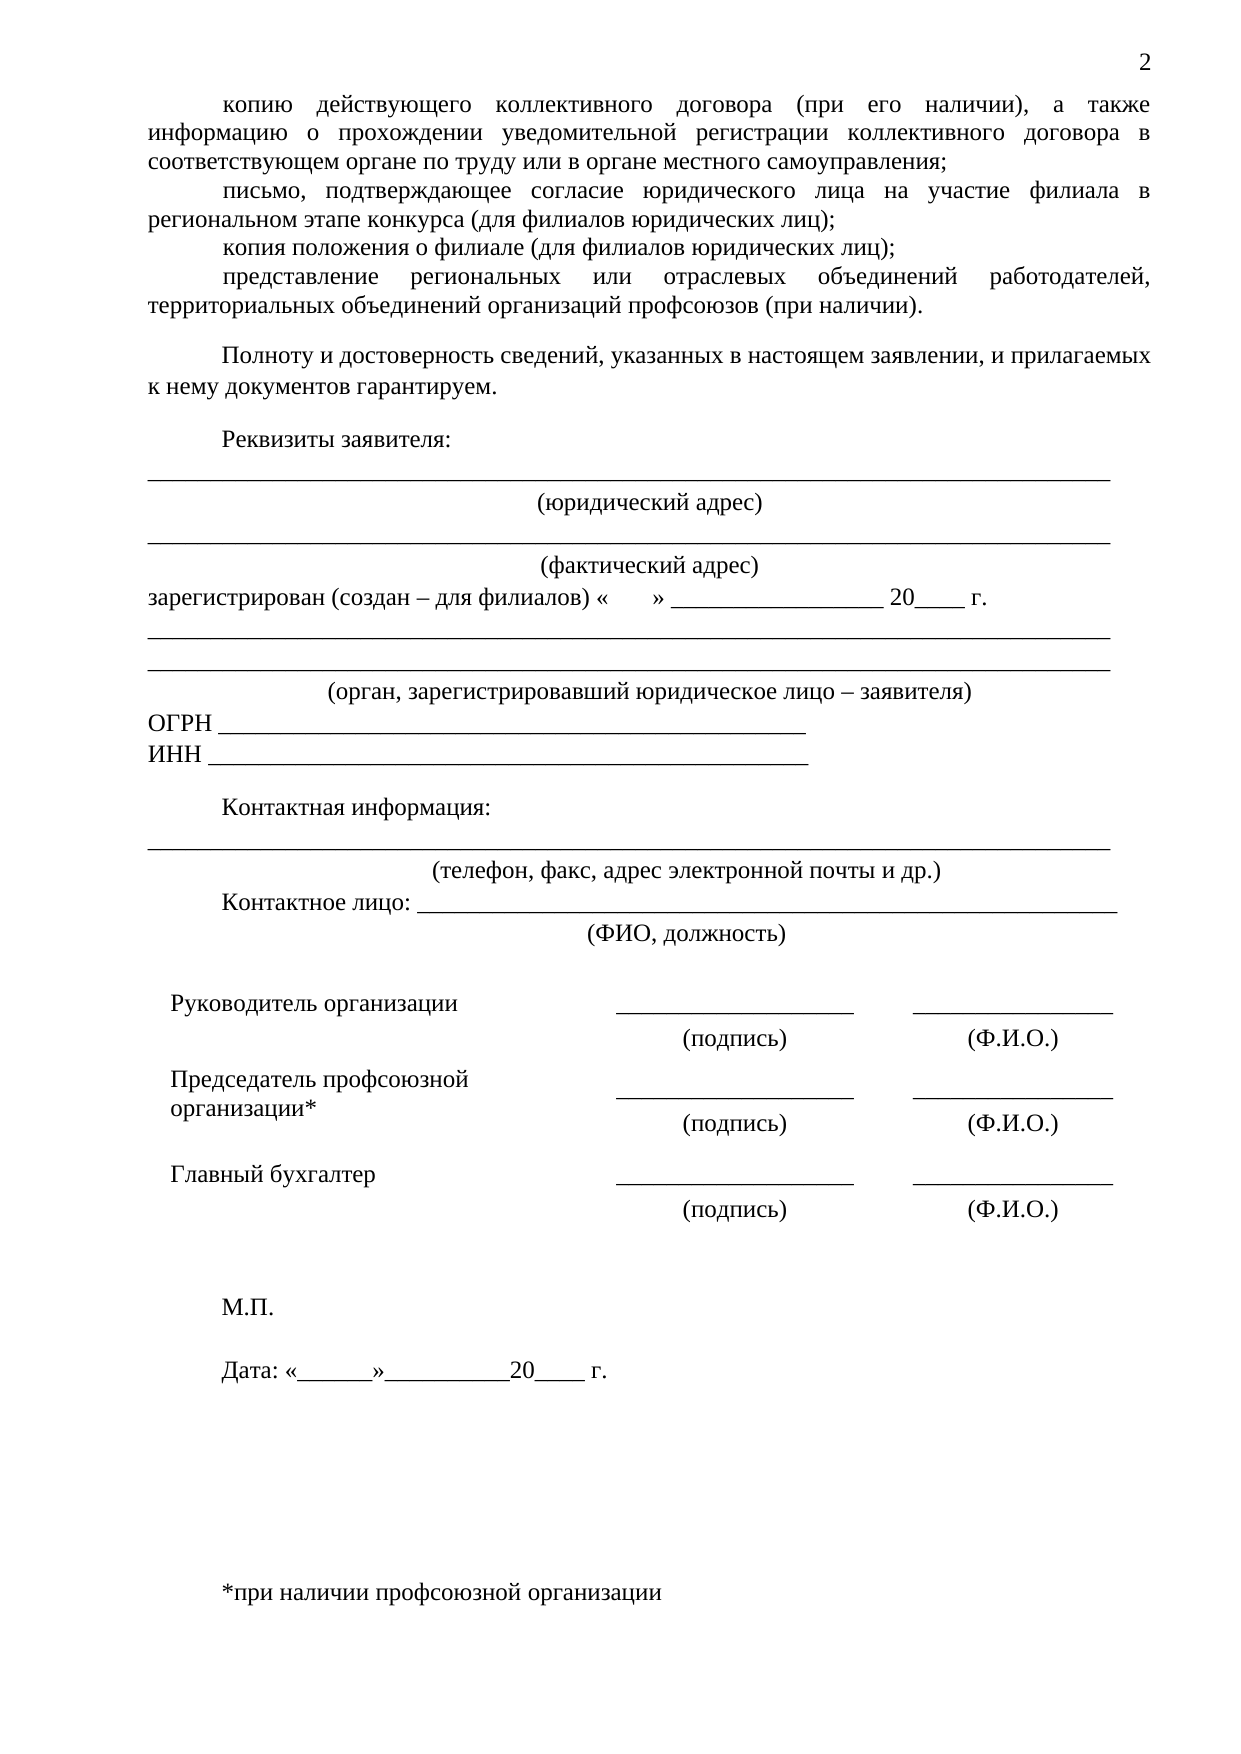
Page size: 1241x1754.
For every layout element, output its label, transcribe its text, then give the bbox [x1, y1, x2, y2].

text копия положения о филиале (для филиалов юридических лиц); [148, 232, 1152, 261]
text _____________________________________________________________________________ [148, 645, 1152, 673]
text Полноту и достоверность сведений, указанных в настоящем заявлении, и прилагаемых к нему документов гарантируем. [148, 340, 1152, 400]
text ОГРН _______________________________________________ [148, 708, 1152, 737]
text Контактная информация: [148, 792, 1152, 821]
text Дата: «______»__________20____ г. [148, 1356, 1152, 1384]
text Реквизиты заявителя: [148, 424, 1152, 453]
table_cell Председатель профсоюзной организации* [159, 1058, 587, 1153]
text (юридический адрес) [148, 487, 1152, 516]
text копию действующего коллективного договора (при его наличии), а также информацию о прохождении уведомительной регистрации коллективного договора в соответствующем органе по труду или в органе местного самоуправления; [148, 89, 1152, 175]
text *при наличии профсоюзной организации [221, 1577, 1152, 1605]
text _____________________________________________________________________________ [148, 518, 1152, 547]
text М.П. [148, 1292, 1152, 1321]
text представление региональных или отраслевых объединений работодателей, территориальных объединений организаций профсоюзов (при наличии). [148, 261, 1152, 319]
table_header ________________ (Ф.И.О.) [865, 981, 1143, 1058]
text _____________________________________________________________________________ [148, 824, 1152, 852]
text ИНН ________________________________________________ [148, 739, 1152, 768]
table_header ___________________ (подпись) [587, 981, 865, 1058]
table_cell ___________________ (подпись) [587, 1153, 865, 1229]
text зарегистрирован (создан – для филиалов) « » _________________ 20____ г. [148, 582, 1152, 610]
text _____________________________________________________________________________ [148, 613, 1152, 642]
text (ФИО, должность) [148, 918, 1152, 947]
table_cell ________________ (Ф.И.О.) [865, 1058, 1143, 1153]
table_cell [159, 1153, 587, 1229]
text письмо, подтверждающее согласие юридического лица на участие филиала в региональном этапе конкурса (для филиалов юридических лиц); [148, 175, 1152, 232]
text (фактический адрес) [148, 550, 1152, 579]
table_cell ___________________ (подпись) [587, 1058, 865, 1153]
text (орган, зарегистрировавший юридическое лицо – заявителя) [148, 676, 1152, 705]
table_cell ________________ (Ф.И.О.) [865, 1153, 1143, 1229]
table_header Руководитель организации [159, 981, 587, 1058]
text _____________________________________________________________________________ [148, 455, 1152, 484]
text Контактное лицо: ________________________________________________________ [148, 887, 1152, 916]
text (телефон, факс, адрес электронной почты и др.) [148, 855, 1152, 884]
